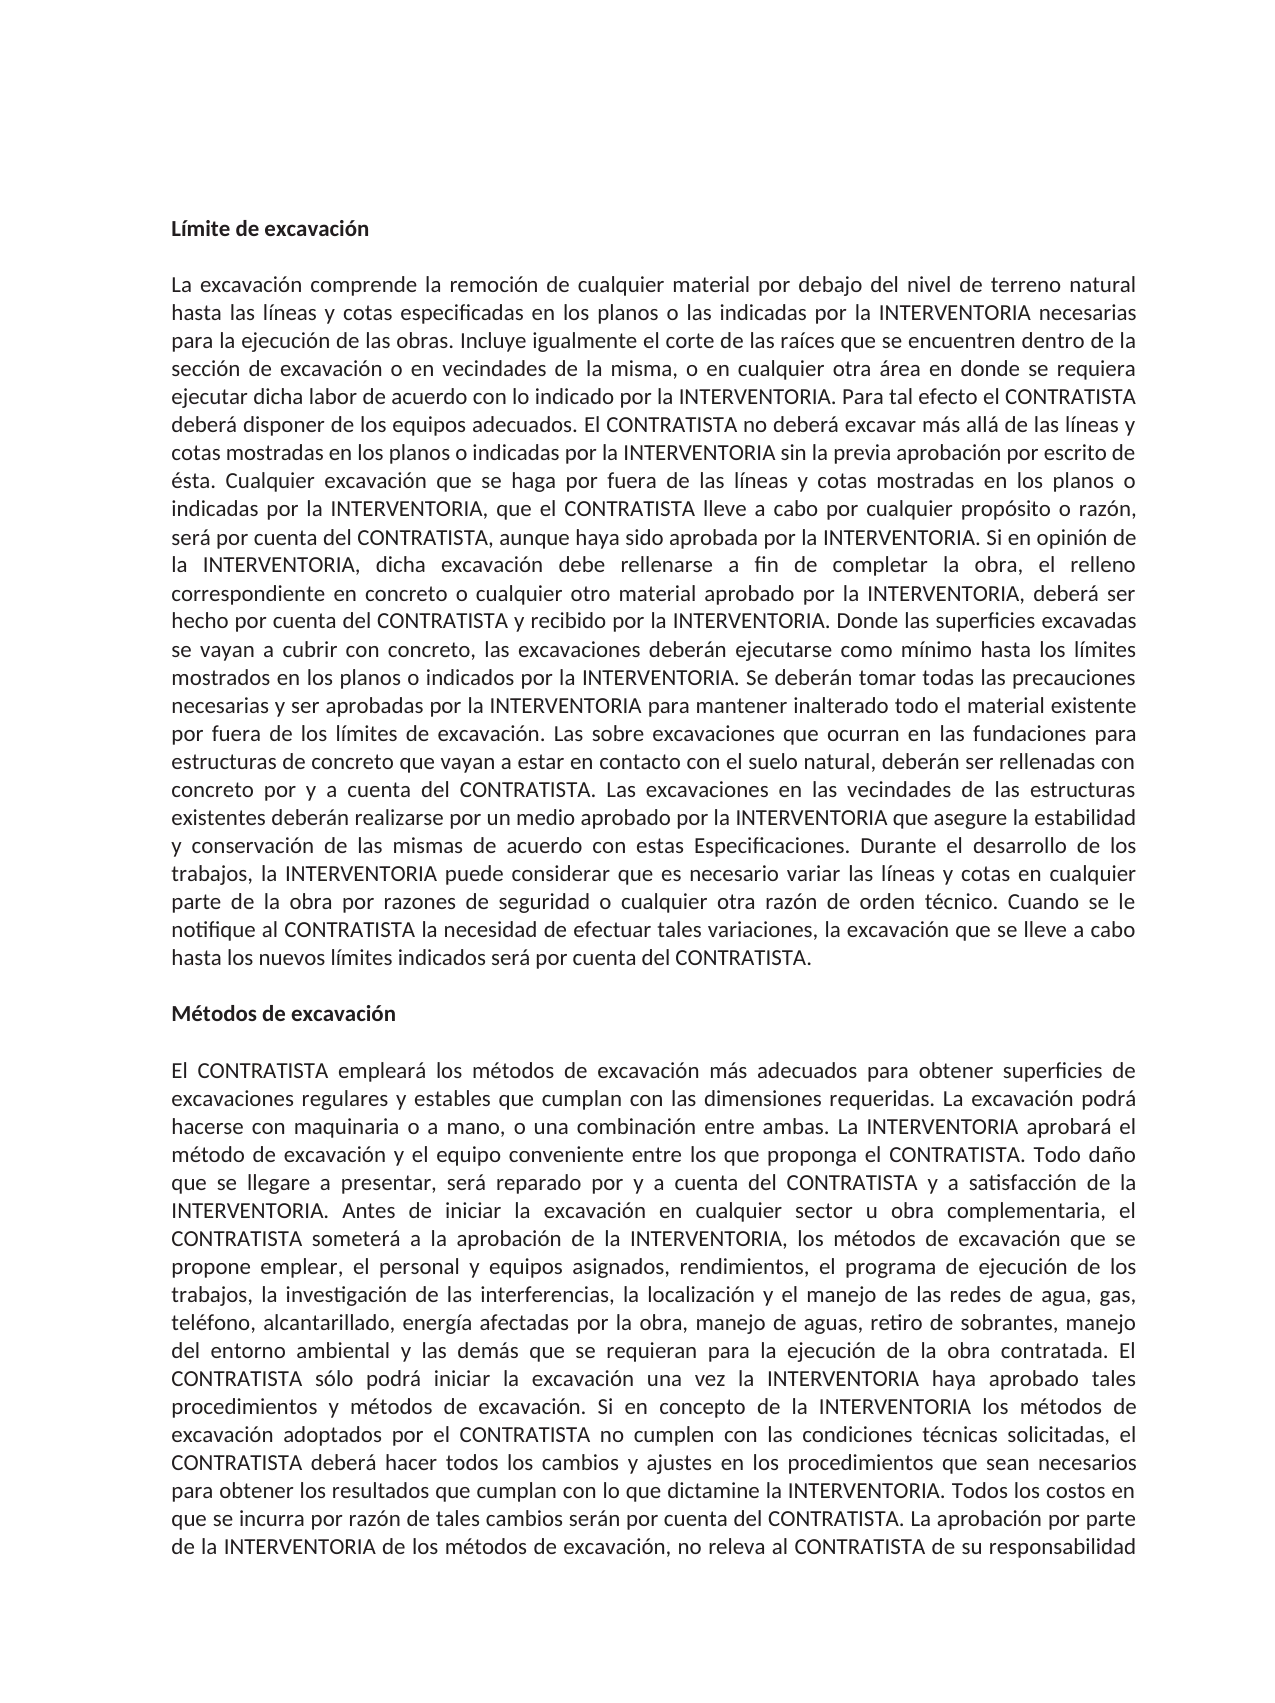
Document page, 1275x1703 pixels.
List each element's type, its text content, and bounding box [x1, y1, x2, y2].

text La excavación comprende la remoción de cualquier material por debajo del nivel de terreno natural hasta las líneas y cotas especificadas en los planos o las indicadas por la INTERVENTORIA necesarias para la ejecución de las obras. Incluye igualmente el corte de las raíces que se encuentren dentro de la sección de excavación o en vecindades de la misma, o en cualquier otra área en donde se requiera ejecutar dicha labor de acuerdo con lo indicado por la INTERVENTORIA. Para tal efecto el CONTRATISTA deberá disponer de los equipos adecuados. El CONTRATISTA no deberá excavar más allá de las líneas y cotas mostradas en los planos o indicadas por la INTERVENTORIA sin la previa aprobación por escrito de ésta. Cualquier excavación que se haga por fuera de las líneas y cotas mostradas en los planos o indicadas por la INTERVENTORIA, que el CONTRATISTA lleve a cabo por cualquier propósito o razón, será por cuenta del CONTRATISTA, aunque haya sido aprobada por la INTERVENTORIA. Si en opinión de la INTERVENTORIA, dicha excavación debe rellenarse a fin de completar la obra, el relleno correspondiente en concreto o cualquier otro material aprobado por la INTERVENTORIA, deberá ser hecho por cuenta del CONTRATISTA y recibido por la INTERVENTORIA. Donde las superficies excavadas se vayan a cubrir con concreto, las excavaciones deberán ejecutarse como mínimo hasta los límites mostrados en los planos o indicados por la INTERVENTORIA. Se deberán tomar todas las precauciones necesarias y ser aprobadas por la INTERVENTORIA para mantener inalterado todo el material existente por fuera de los límites de excavación. Las sobre excavaciones que ocurran en las fundaciones para estructuras de concreto que vayan a estar en contacto con el suelo natural, deberán ser rellenadas con concreto por y a cuenta del CONTRATISTA. Las excavaciones en las vecindades de las estructuras existentes deberán realizarse por un medio aprobado por la INTERVENTORIA que asegure la estabilidad y conservación de las mismas de acuerdo con estas Especificaciones. Durante el desarrollo de los trabajos, la INTERVENTORIA puede considerar que es necesario variar las líneas y cotas en cualquier parte de la obra por razones de seguridad o cualquier otra razón de orden técnico. Cuando se le notifique al CONTRATISTA la necesidad de efectuar tales variaciones, la excavación que se lleve a cabo hasta los nuevos límites indicados será por cuenta del CONTRATISTA. [171, 270, 1138, 971]
text Límite de excavación [171, 214, 1138, 242]
text Métodos de excavación [171, 999, 1138, 1027]
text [171, 1056, 1138, 1560]
